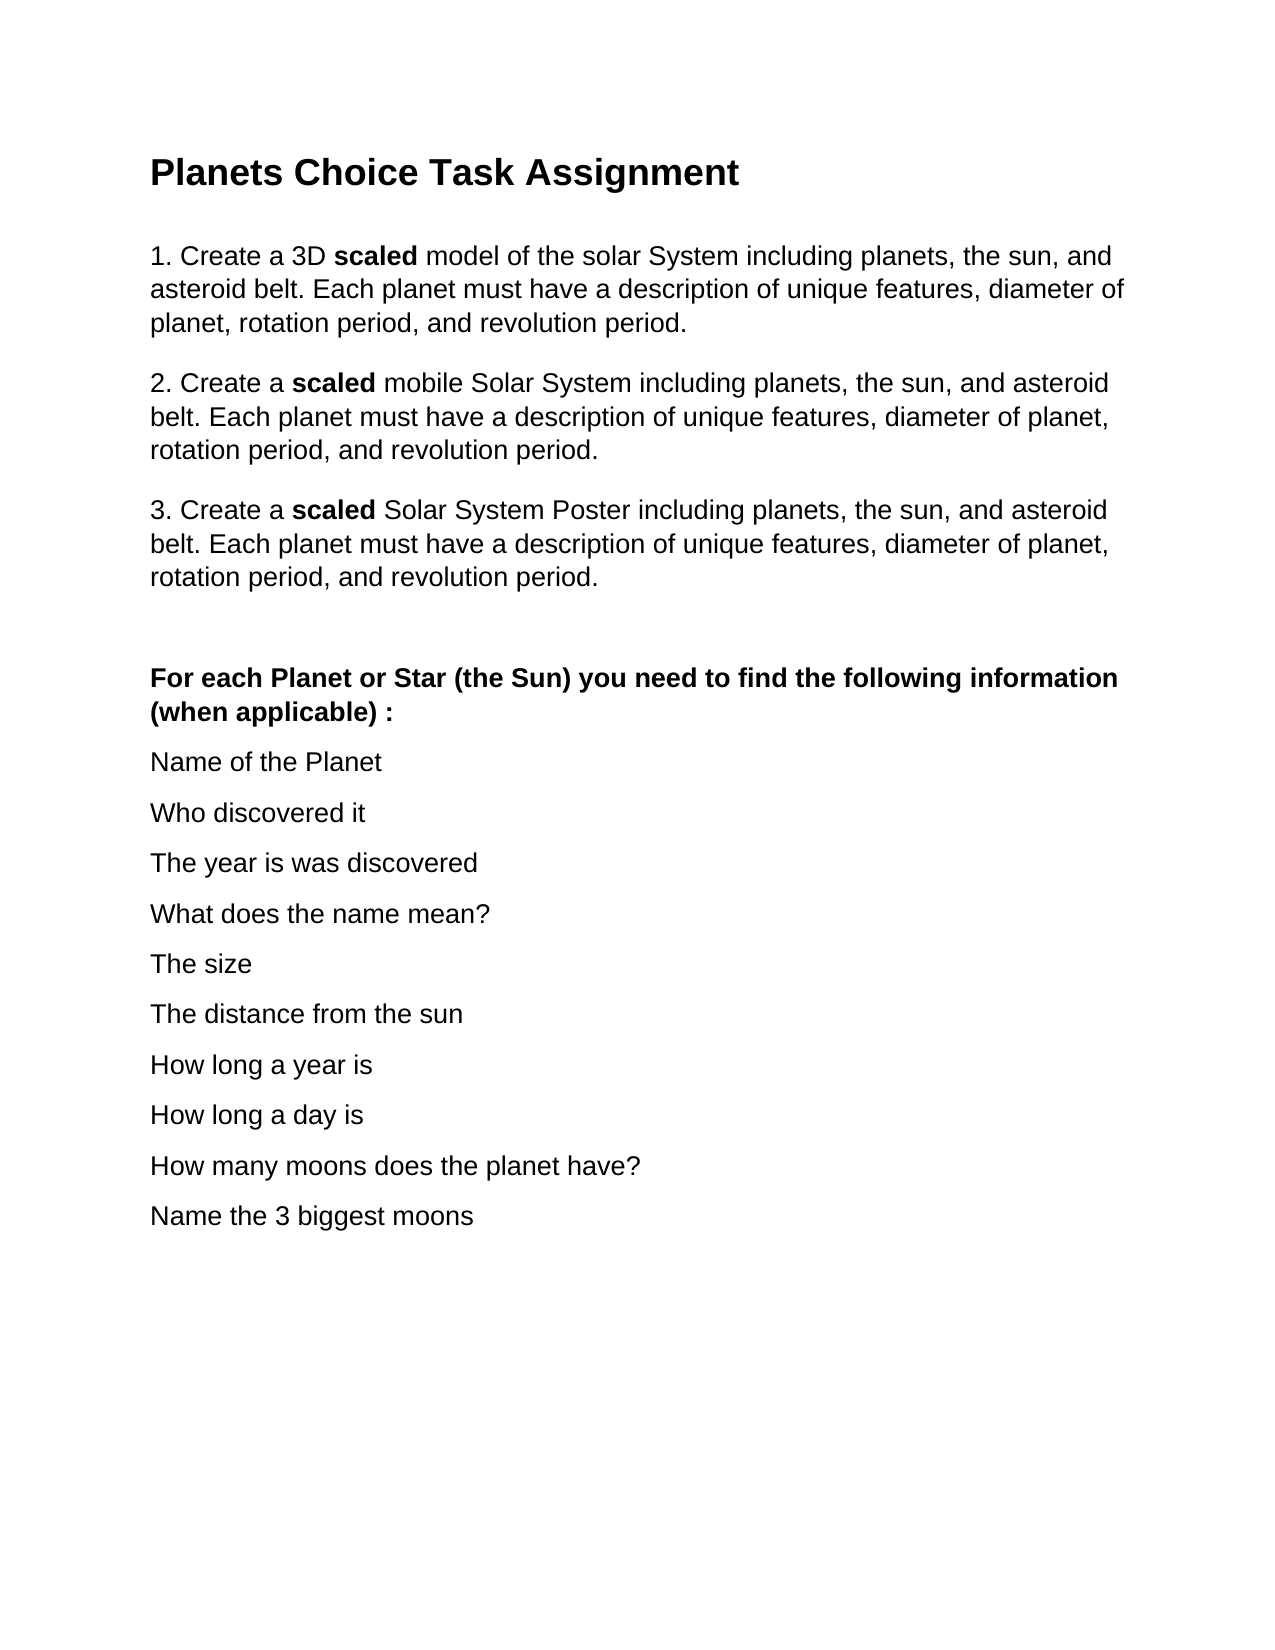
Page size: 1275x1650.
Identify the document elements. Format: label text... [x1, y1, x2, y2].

text Planets Choice Task Assignment [150, 150, 1125, 193]
text 1. Create a 3D scaled model of the solar System including planets, the sun, and asteroid belt. Each planet must have a description of unique features, diameter of planet, rotation period, and revolution period. 2. Create a scaled mobile Solar System including planets, the sun, and asteroid belt. Each planet must have a description of unique features, diameter of planet, rotation period, and revolution period. 3. Create a scaled Solar System Poster including planets, the sun, and asteroid belt. Each planet must have a description of unique features, diameter of planet, rotation period, and revolution period. [150, 213, 1125, 593]
text The year is was discovered [150, 847, 1125, 878]
text For each Planet or Star (the Sun) you need to find the following information (when applicable) : [150, 662, 1125, 727]
text What does the name mean? [150, 898, 1125, 929]
text Who discovered it [150, 797, 1125, 828]
text Name of the Planet [150, 746, 1125, 778]
text How long a day is [150, 1099, 1125, 1131]
text Name the 3 biggest moons [150, 1200, 1125, 1287]
text How long a year is [150, 1049, 1125, 1080]
text How many moons does the planet have? [150, 1150, 1125, 1181]
text The size [150, 948, 1125, 979]
text The distance from the sun [150, 998, 1125, 1030]
